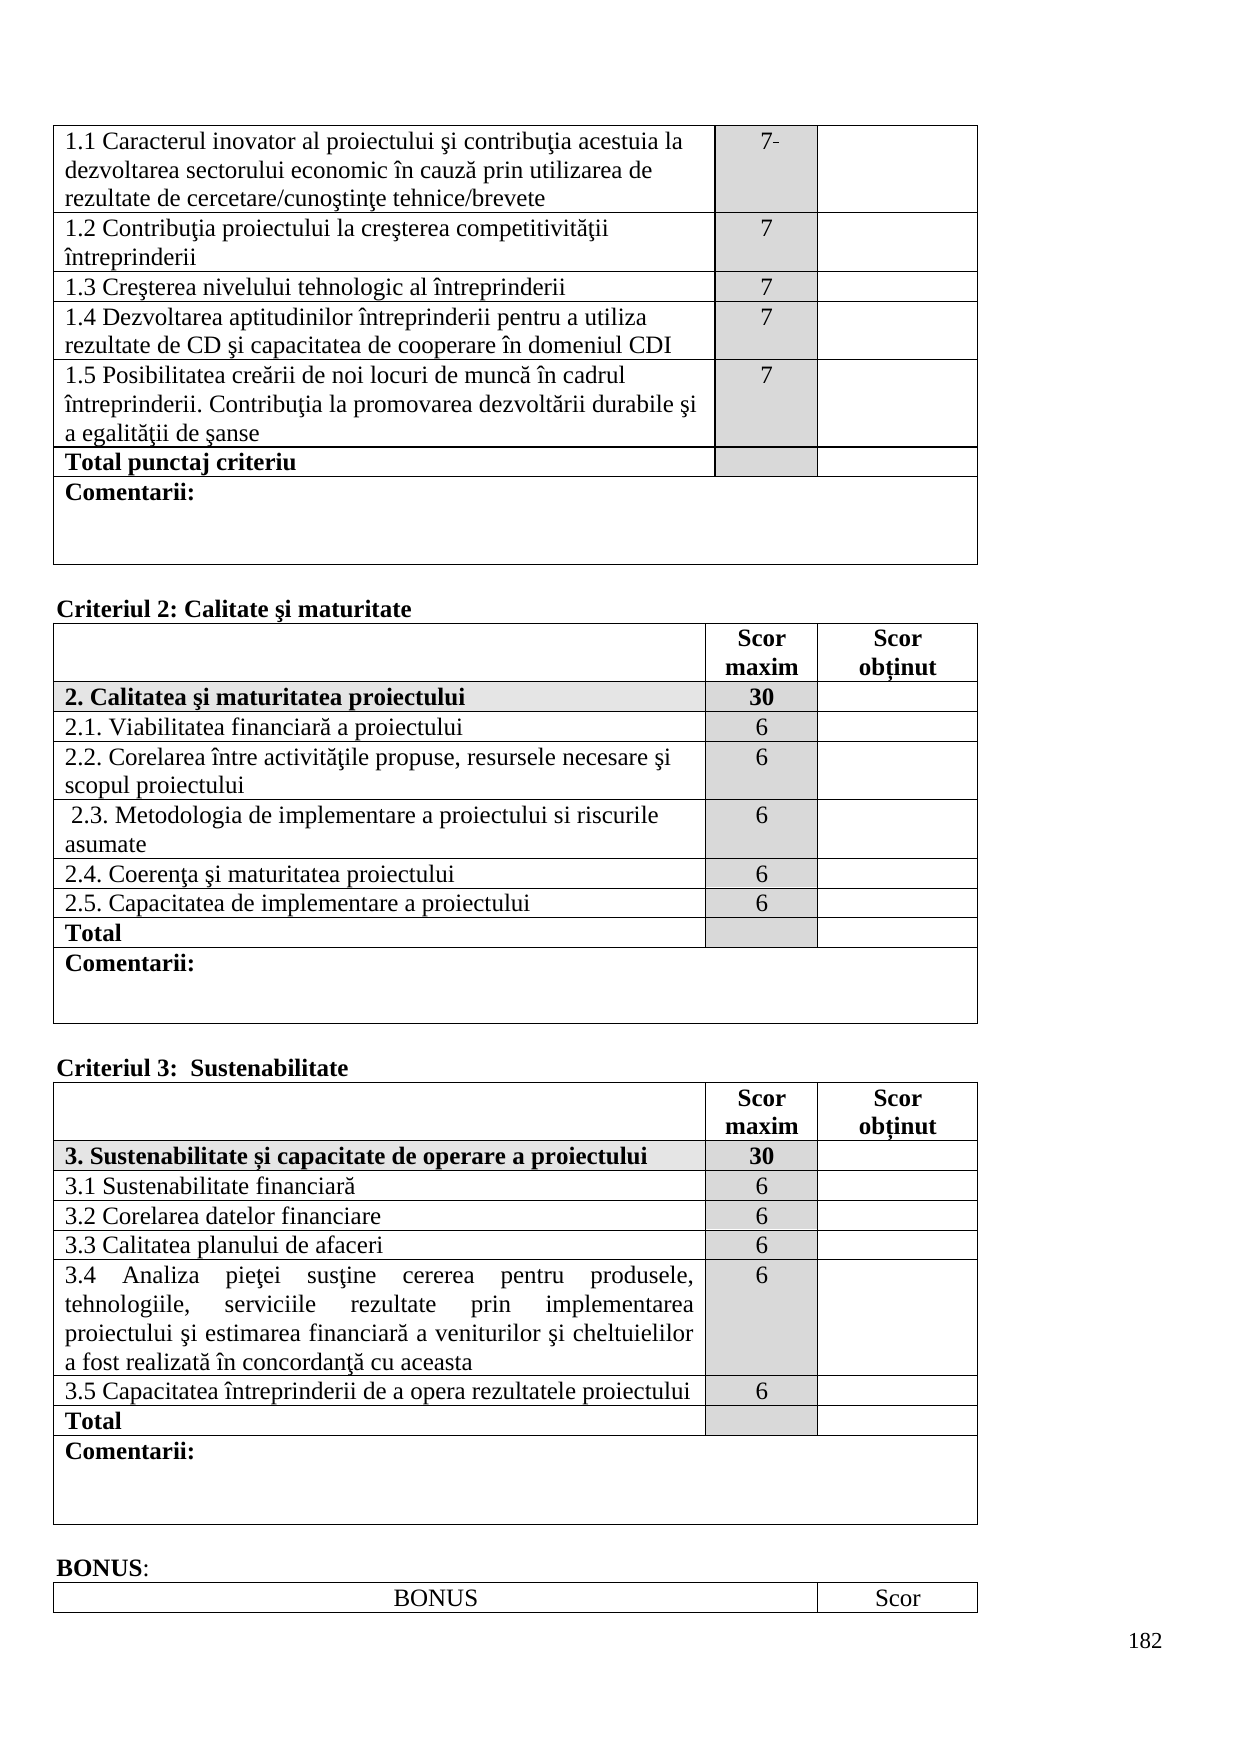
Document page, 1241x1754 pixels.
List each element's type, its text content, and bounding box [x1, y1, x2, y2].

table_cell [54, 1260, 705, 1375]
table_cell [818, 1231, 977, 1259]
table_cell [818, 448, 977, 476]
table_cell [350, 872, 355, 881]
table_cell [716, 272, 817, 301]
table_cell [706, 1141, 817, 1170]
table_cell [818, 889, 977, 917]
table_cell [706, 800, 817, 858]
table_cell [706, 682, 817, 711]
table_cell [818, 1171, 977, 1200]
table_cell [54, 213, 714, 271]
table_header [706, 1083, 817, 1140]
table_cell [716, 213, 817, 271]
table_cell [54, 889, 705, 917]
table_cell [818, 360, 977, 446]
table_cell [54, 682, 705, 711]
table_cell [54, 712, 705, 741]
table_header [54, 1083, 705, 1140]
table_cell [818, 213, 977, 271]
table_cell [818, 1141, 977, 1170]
text Criteriul 2: Calitate şi maturitate [56, 594, 1162, 622]
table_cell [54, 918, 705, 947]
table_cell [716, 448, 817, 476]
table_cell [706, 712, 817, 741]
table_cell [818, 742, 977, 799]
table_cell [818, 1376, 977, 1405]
text Criteriul 3: Sustenabilitate [56, 1053, 1162, 1082]
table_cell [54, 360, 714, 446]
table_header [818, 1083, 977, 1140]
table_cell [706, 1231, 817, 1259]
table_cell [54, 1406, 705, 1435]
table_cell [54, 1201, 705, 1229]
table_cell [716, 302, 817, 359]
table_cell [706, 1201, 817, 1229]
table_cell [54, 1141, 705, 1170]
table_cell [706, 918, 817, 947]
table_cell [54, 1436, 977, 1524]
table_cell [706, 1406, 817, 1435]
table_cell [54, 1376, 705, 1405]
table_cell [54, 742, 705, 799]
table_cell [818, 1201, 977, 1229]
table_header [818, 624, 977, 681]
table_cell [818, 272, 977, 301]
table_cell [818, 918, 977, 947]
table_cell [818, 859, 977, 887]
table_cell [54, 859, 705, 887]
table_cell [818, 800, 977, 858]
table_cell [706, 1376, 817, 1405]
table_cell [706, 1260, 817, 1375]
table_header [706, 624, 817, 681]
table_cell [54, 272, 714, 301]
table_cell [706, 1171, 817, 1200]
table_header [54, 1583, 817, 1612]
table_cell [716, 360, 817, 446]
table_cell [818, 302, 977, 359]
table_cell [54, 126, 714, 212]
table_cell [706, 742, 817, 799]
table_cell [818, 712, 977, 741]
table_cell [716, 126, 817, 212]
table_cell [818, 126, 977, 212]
text BONUS: [56, 1553, 1162, 1582]
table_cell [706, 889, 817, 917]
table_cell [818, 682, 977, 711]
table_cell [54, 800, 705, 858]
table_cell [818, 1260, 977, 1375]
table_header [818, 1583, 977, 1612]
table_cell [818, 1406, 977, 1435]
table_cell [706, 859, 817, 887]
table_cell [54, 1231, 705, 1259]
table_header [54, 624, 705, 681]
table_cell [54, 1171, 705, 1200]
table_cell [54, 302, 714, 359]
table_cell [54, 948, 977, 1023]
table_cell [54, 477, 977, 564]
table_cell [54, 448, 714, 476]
